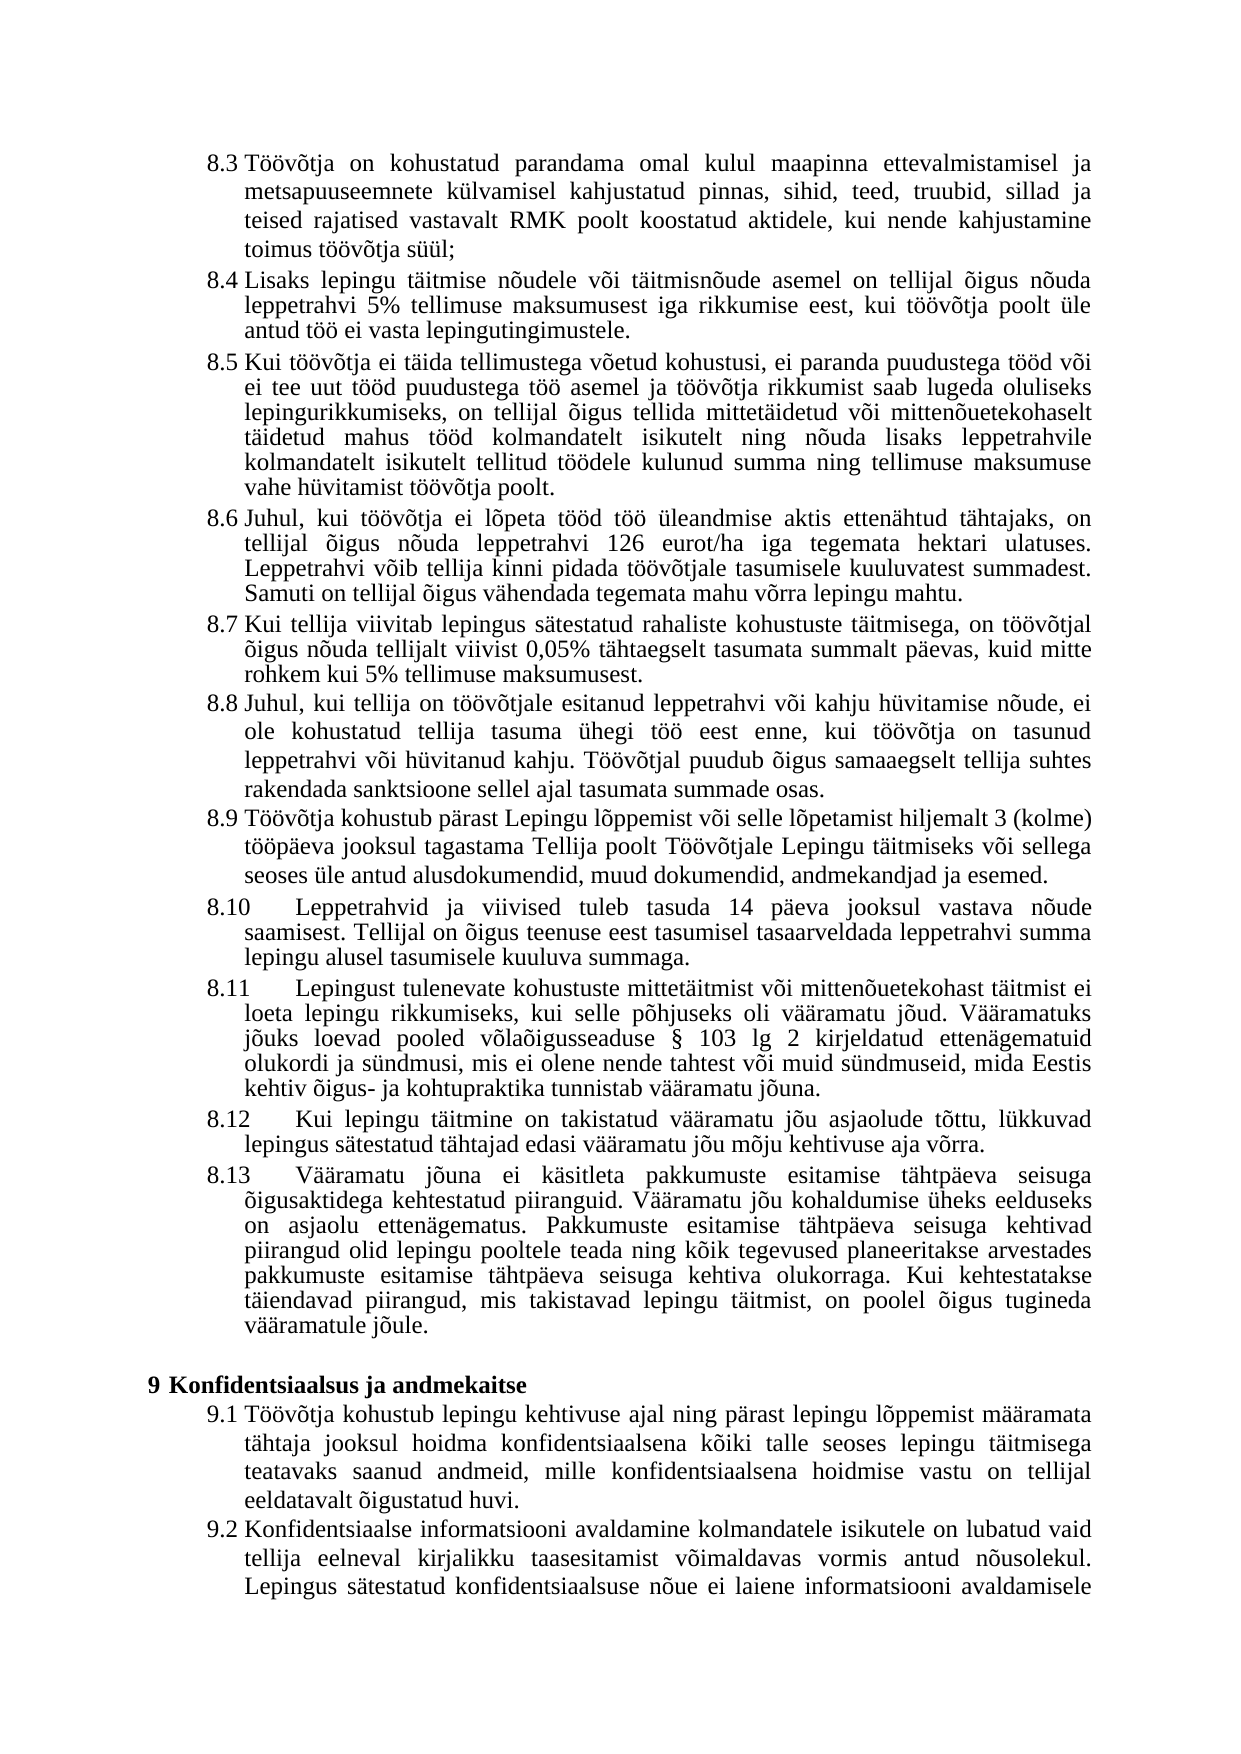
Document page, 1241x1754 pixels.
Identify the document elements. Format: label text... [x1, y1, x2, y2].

list Töövõtja kohustub pärast Lepingu lõppemist või selle lõpetamist hiljemalt 3 (kolme) tööpäeva jooksul tagastama Tellija poolt Töövõtjale Lepingu täitmiseks või sellega seoses üle antud alusdokumendid, muud dokumendid, andmekandjad ja esemed. [207, 803, 1093, 889]
list Kui töövõtja ei täida tellimustega võetud kohustusi, ei paranda puudustega tööd või ei tee uut tööd puudustega töö asemel ja töövõtja rikkumist saab lugeda oluliseks lepingurikkumiseks, on tellijal õigus tellida mittetäidetud või mittenõuetekohaselt täidetud mahus tööd kolmandatelt isikutelt ning nõuda lisaks leppetrahvile kolmandatelt isikutelt tellitud töödele kulunud summa ning tellimuse maksumuse vahe hüvitamist töövõtja poolt. [207, 350, 1093, 500]
list Töövõtja kohustub lepingu kehtivuse ajal ning pärast lepingu lõppemist määramata tähtaja jooksul hoidma konfidentsiaalsena kõiki talle seoses lepingu täitmisega teatavaks saanud andmeid, mille konfidentsiaalsena hoidmise vastu on tellijal eeldatavalt õigustatud huvi. [207, 1399, 1093, 1514]
list Töövõtja on kohustatud parandama omal kulul maapinna ettevalmistamisel ja metsapuuseemnete külvamisel kahjustatud pinnas, sihid, teed, truubid, sillad ja teised rajatised vastavalt RMK poolt koostatud aktidele, kui nende kahjustamine toimus töövõtja süül; [207, 148, 1093, 263]
list Vääramatu jõuna ei käsitleta pakkumuste esitamise tähtpäeva seisuga õigusaktidega kehtestatud piiranguid. Vääramatu jõu kohaldumise üheks eelduseks on asjaolu ettenägematus. Pakkumuste esitamise tähtpäeva seisuga kehtivad piirangud olid lepingu pooltele teada ning kõik tegevused planeeritakse arvestades pakkumuste esitamise tähtpäeva seisuga kehtiva olukorraga. Kui kehtestatakse täiendavad piirangud, mis takistavad lepingu täitmist, on poolel õigus tugineda vääramatule jõule. [207, 1164, 1093, 1339]
list Leppetrahvid ja viivised tuleb tasuda 14 päeva jooksul vastava nõude saamisest. Tellijal on õigus teenuse eest tasumisel tasaarveldada leppetrahvi summa lepingu alusel tasumisele kuuluva summaga. [207, 895, 1093, 970]
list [207, 1514, 1093, 1600]
list Kui lepingu täitmine on takistatud vääramatu jõu asjaolude tõttu, lükkuvad lepingus sätestatud tähtajad edasi vääramatu jõu mõju kehtivuse aja võrra. [207, 1108, 1093, 1158]
list Lepingust tulenevate kohustuste mittetäitmist või mittenõuetekohast täitmist ei loeta lepingu rikkumiseks, kui selle põhjuseks oli vääramatu jõud. Vääramatuks jõuks loevad pooled võlaõigusseaduse § 103 lg 2 kirjeldatud ettenägematuid olukordi ja sündmusi, mis ei olene nende tahtest või muid sündmuseid, mida Eestis kehtiv õigus- ja kohtupraktika tunnistab vääramatu jõuna. [207, 976, 1093, 1101]
list Lisaks lepingu täitmise nõudele või täitmisnõude asemel on tellijal õigus nõuda leppetrahvi 5% tellimuse maksumusest iga rikkumise eest, kui töövõtja poolt üle antud töö ei vasta lepingutingimustele. [207, 269, 1093, 344]
list Juhul, kui töövõtja ei lõpeta tööd töö üleandmise aktis ettenähtud tähtajaks, on tellijal õigus nõuda leppetrahvi 126 eurot/ha iga tegemata hektari ulatuses. Leppetrahvi võib tellija kinni pidada töövõtjale tasumisele kuuluvatest summadest. Samuti on tellijal õigus vähendada tegemata mahu võrra lepingu mahtu. [207, 506, 1093, 606]
list Konfidentsiaalsus ja andmekaitse [148, 1370, 1093, 1399]
list Juhul, kui tellija on töövõtjale esitanud leppetrahvi või kahju hüvitamise nõude, ei ole kohustatud tellija tasuma ühegi töö eest enne, kui töövõtja on tasunud leppetrahvi või hüvitanud kahju. Töövõtjal puudub õigus samaaegselt tellija suhtes rakendada sanktsioone sellel ajal tasumata summade osas. [207, 688, 1093, 803]
list Kui tellija viivitab lepingus sätestatud rahaliste kohustuste täitmisega, on töövõtjal õigus nõuda tellijalt viivist 0,05% tähtaegselt tasumata summalt päevas, kuid mitte rohkem kui 5% tellimuse maksumusest. [207, 613, 1093, 688]
